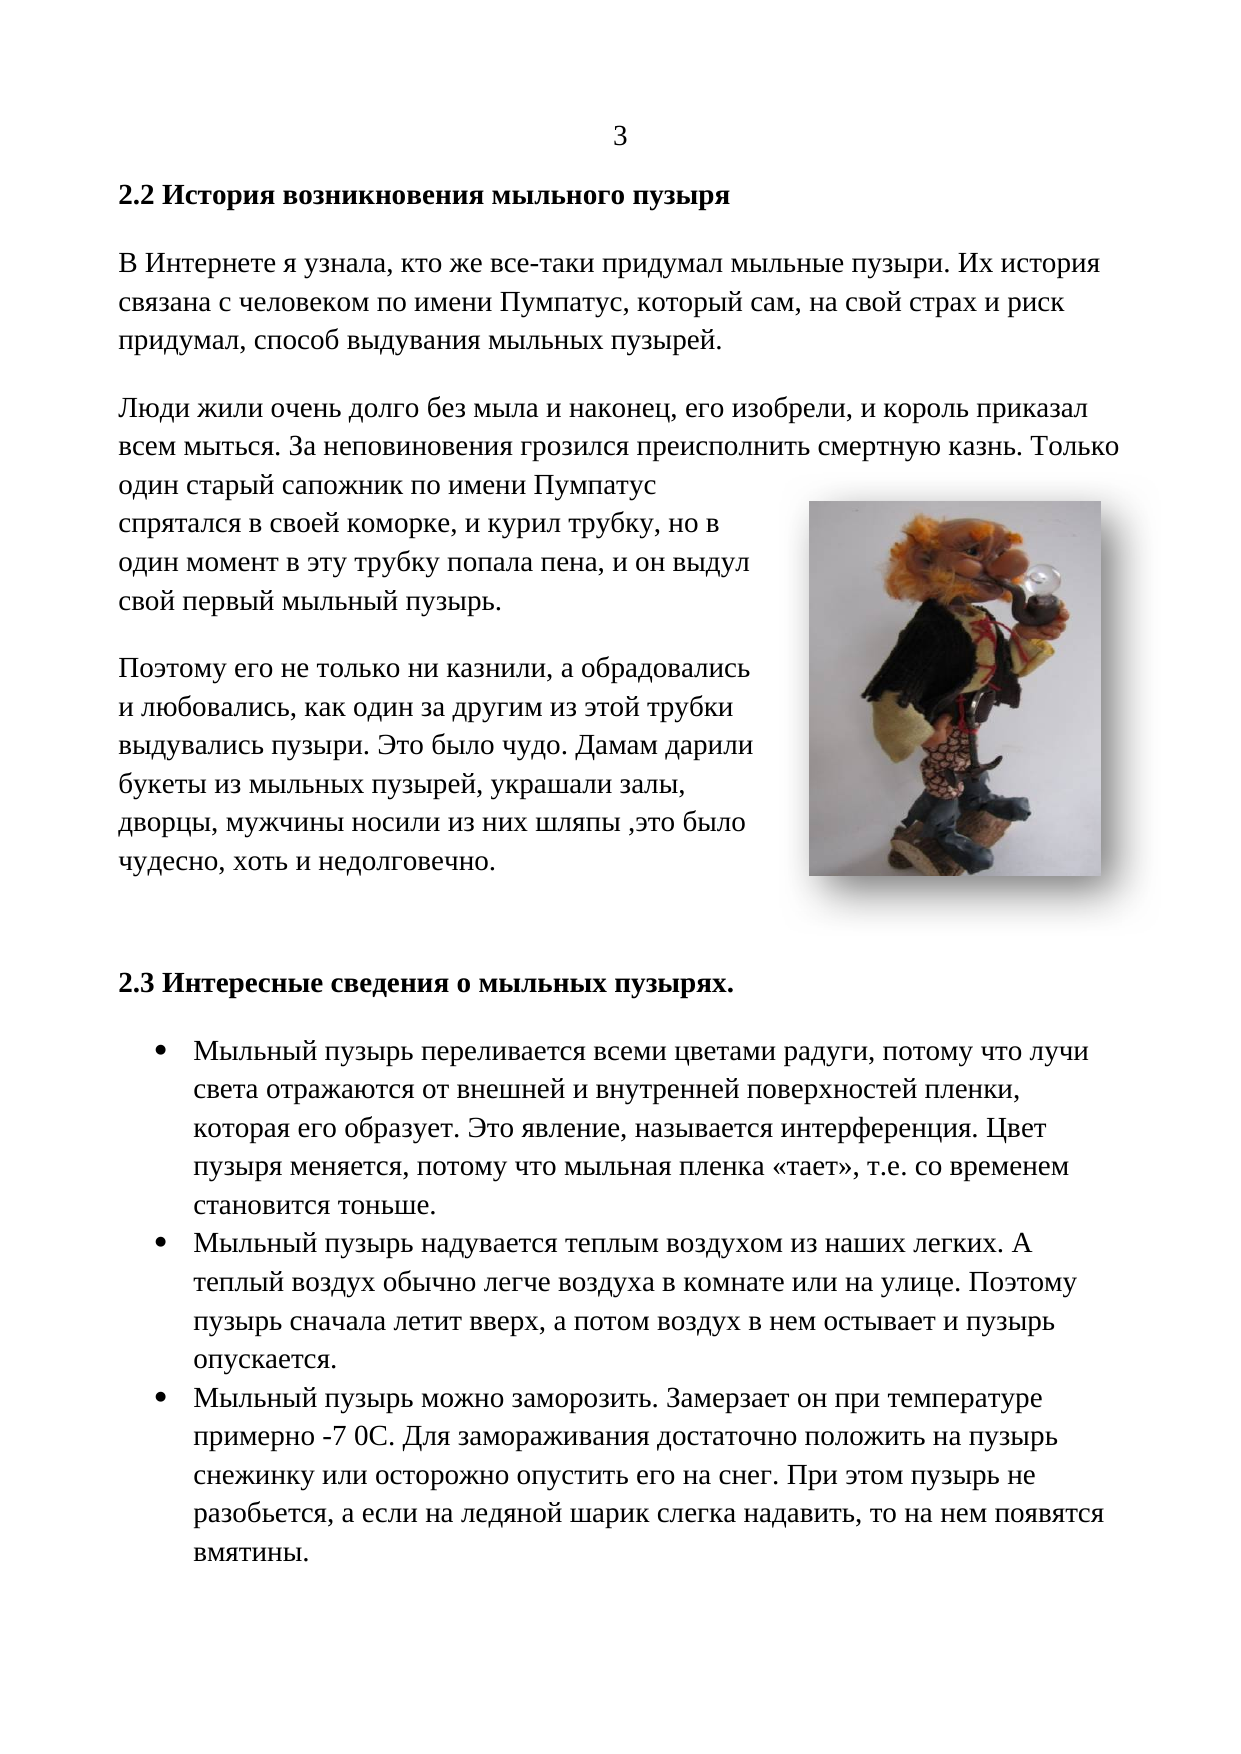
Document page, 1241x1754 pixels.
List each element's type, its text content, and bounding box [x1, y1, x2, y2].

text Поэтому его не только ни казнили, а обрадовались и любовались, как один за другим из этой трубки выдувались пузыри. Это было чудо. Дамам дарили букеты из мыльных пузырей, украшали залы, дворцы, мужчины носили из них шляпы ,это было чудесно, хоть и недолговечно. [118, 650, 793, 877]
text В Интернете я узнала, кто же все-таки придумал мыльные пузыри. Их история связана с человеком по имени Пумпатус, который сам, на свой страх и риск придумал, способ выдувания мыльных пузырей. [118, 245, 1122, 356]
list Мыльный пузырь надувается теплым воздухом из наших легких. А теплый воздух обычно легче воздуха в комнате или на улице. Поэтому пузырь сначала летит вверх, а потом воздух в нем остывает и пузырь опускается. [156, 1226, 1122, 1375]
text 2.2 История возникновения мыльного пузыря [118, 177, 1122, 211]
text Люди жили очень долго без мыла и наконец, его изобрели, и король приказал всем мыться. За неповиновения грозился преисполнить смертную казнь. Только один старый сапожник по имени Пумпатус спрятался в своей коморке, и курил трубку, но в один момент в эту трубку попала пена, и он выдул свой первый мыльный пузырь. [118, 390, 1122, 616]
text 2.3 Интересные сведения о мыльных пузырях. [118, 965, 1122, 998]
text 3 [118, 118, 1122, 152]
list Мыльный пузырь переливается всеми цветами радуги, потому что лучи света отражаются от внешней и внутренней поверхностей пленки, которая его образует. Это явление, называется интерференция. Цвет пузыря меняется, потому что мыльная пленка «тает», т.е. со временем становится тоньше. [156, 1033, 1122, 1221]
list Мыльный пузырь можно заморозить. Замерзает он при температуре примерно -7 0С. Для замораживания достаточно положить на пузырь снежинку или осторожно опустить его на снег. При этом пузырь не разобьется, а если на ледяной шарик слегка надавить, то на нем появятся вмятины. [156, 1380, 1122, 1568]
picture [809, 501, 1101, 876]
